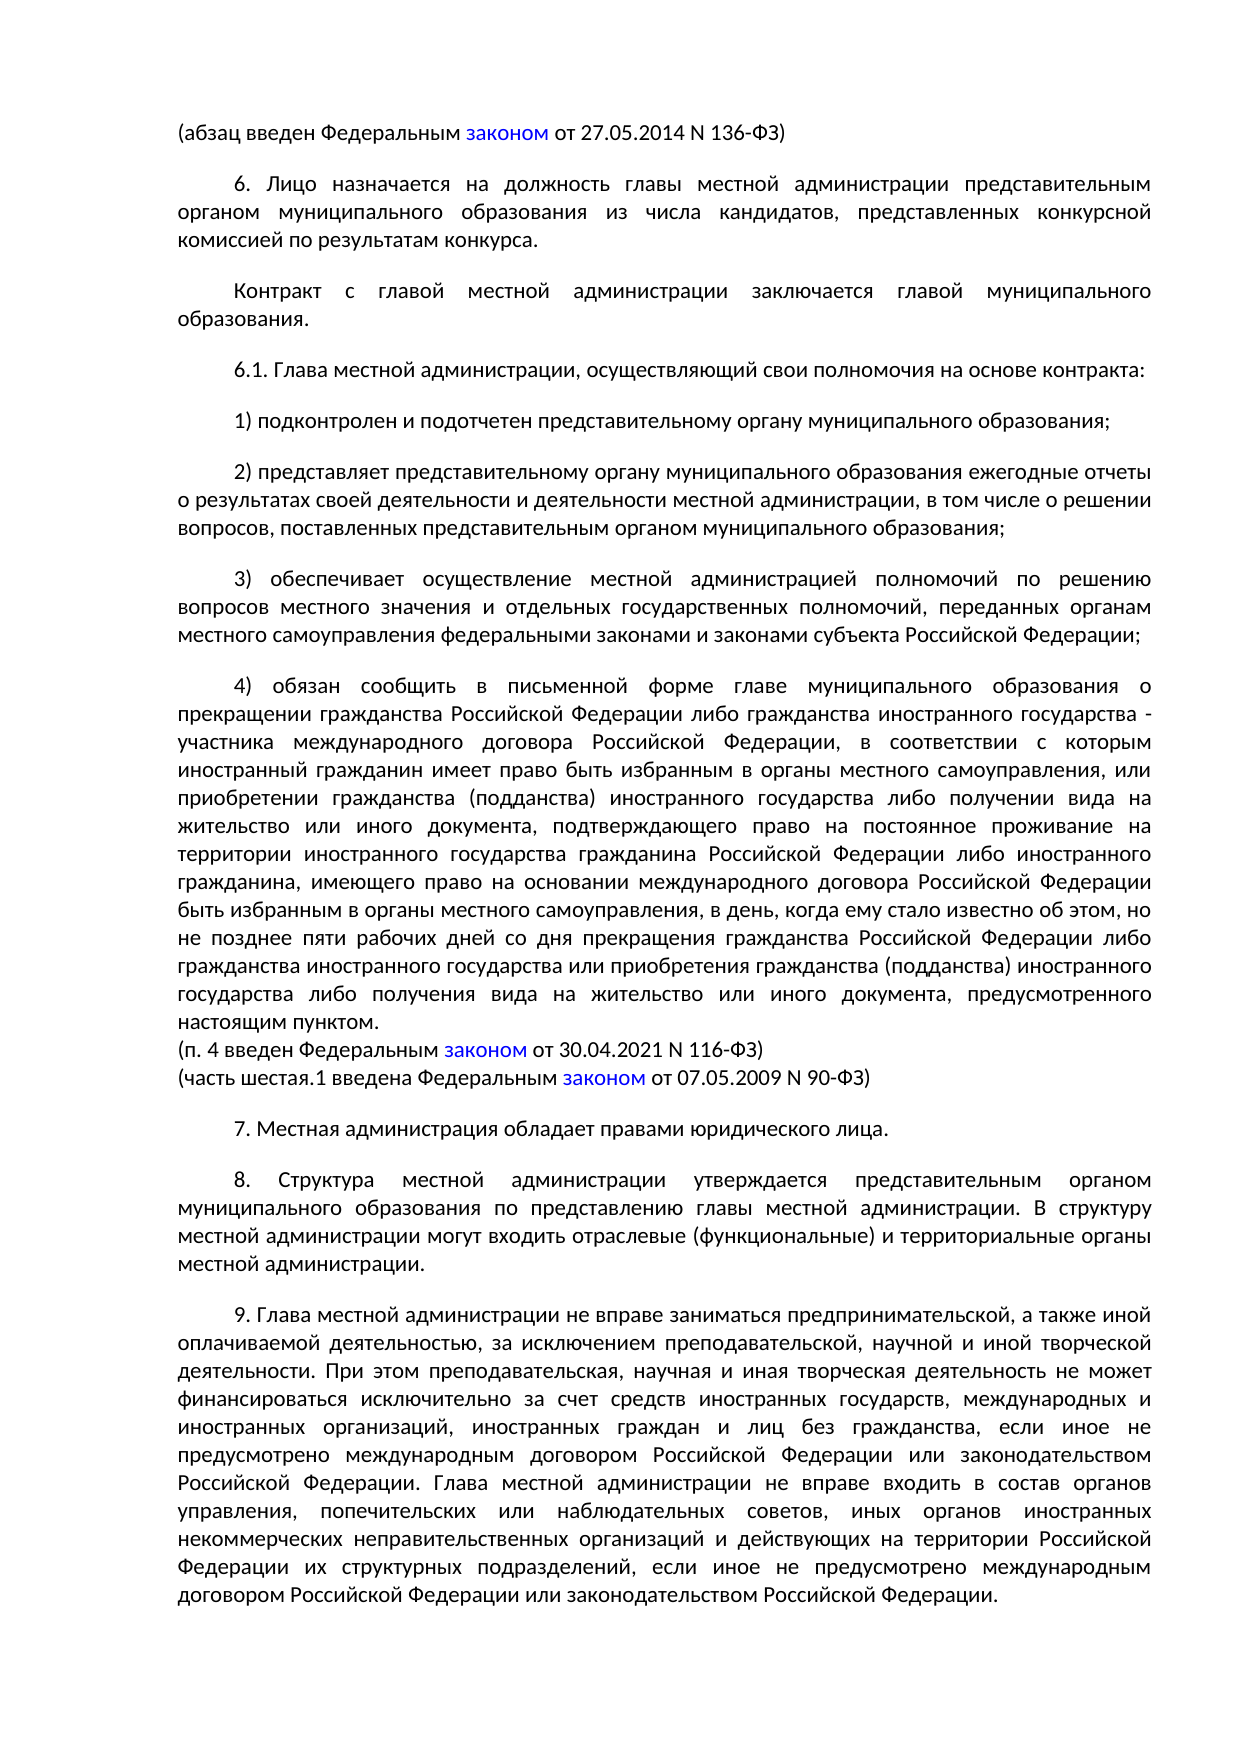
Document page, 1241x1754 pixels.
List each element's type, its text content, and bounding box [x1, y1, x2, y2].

text 3) обеспечивает осуществление местной администрацией полномочий по решению вопросов местного значения и отдельных государственных полномочий, переданных органам местного самоуправления федеральными законами и законами субъекта Российской Федерации; [177, 564, 1152, 648]
text 9. Глава местной администрации не вправе заниматься предпринимательской, а также иной оплачиваемой деятельностью, за исключением преподавательской, научной и иной творческой деятельности. При этом преподавательская, научная и иная творческая деятельность не может финансироваться исключительно за счет средств иностранных государств, международных и иностранных организаций, иностранных граждан и лиц без гражданства, если иное не предусмотрено международным договором Российской Федерации или законодательством Российской Федерации. Глава местной администрации не вправе входить в состав органов управления, попечительских или наблюдательных советов, иных органов иностранных некоммерческих неправительственных организаций и действующих на территории Российской Федерации их структурных подразделений, если иное не предусмотрено международным договором Российской Федерации или законодательством Российской Федерации. [177, 1300, 1152, 1608]
text 1) подконтролен и подотчетен представительному органу муниципального образования; [177, 406, 1152, 434]
text Контракт с главой местной администрации заключается главой муниципального образования. [177, 276, 1152, 332]
text 7. Местная администрация обладает правами юридического лица. [177, 1114, 1152, 1142]
text (п. 4 введен Федеральным законом от 30.04.2021 N 116-ФЗ) [177, 1035, 1152, 1063]
text 2) представляет представительному органу муниципального образования ежегодные отчеты о результатах своей деятельности и деятельности местной администрации, в том числе о решении вопросов, поставленных представительным органом муниципального образования; [177, 457, 1152, 541]
text 6. Лицо назначается на должность главы местной администрации представительным органом муниципального образования из числа кандидатов, представленных конкурсной комиссией по результатам конкурса. [177, 169, 1152, 253]
text 8. Структура местной администрации утверждается представительным органом муниципального образования по представлению главы местной администрации. В структуру местной администрации могут входить отраслевые (функциональные) и территориальные органы местной администрации. [177, 1165, 1152, 1277]
text 4) обязан сообщить в письменной форме главе муниципального образования о прекращении гражданства Российской Федерации либо гражданства иностранного государства - участника международного договора Российской Федерации, в соответствии с которым иностранный гражданин имеет право быть избранным в органы местного самоуправления, или приобретении гражданства (подданства) иностранного государства либо получении вида на жительство или иного документа, подтверждающего право на постоянное проживание на территории иностранного государства гражданина Российской Федерации либо иностранного гражданина, имеющего право на основании международного договора Российской Федерации быть избранным в органы местного самоуправления, в день, когда ему стало известно об этом, но не позднее пяти рабочих дней со дня прекращения гражданства Российской Федерации либо гражданства иностранного государства или приобретения гражданства (подданства) иностранного государства либо получения вида на жительство или иного документа, предусмотренного настоящим пунктом. [177, 671, 1152, 1035]
text (часть шестая.1 введена Федеральным законом от 07.05.2009 N 90-ФЗ) [177, 1063, 1152, 1091]
text 6.1. Глава местной администрации, осуществляющий свои полномочия на основе контракта: [177, 355, 1152, 383]
text (абзац введен Федеральным законом от 27.05.2014 N 136-ФЗ) [177, 118, 1152, 146]
